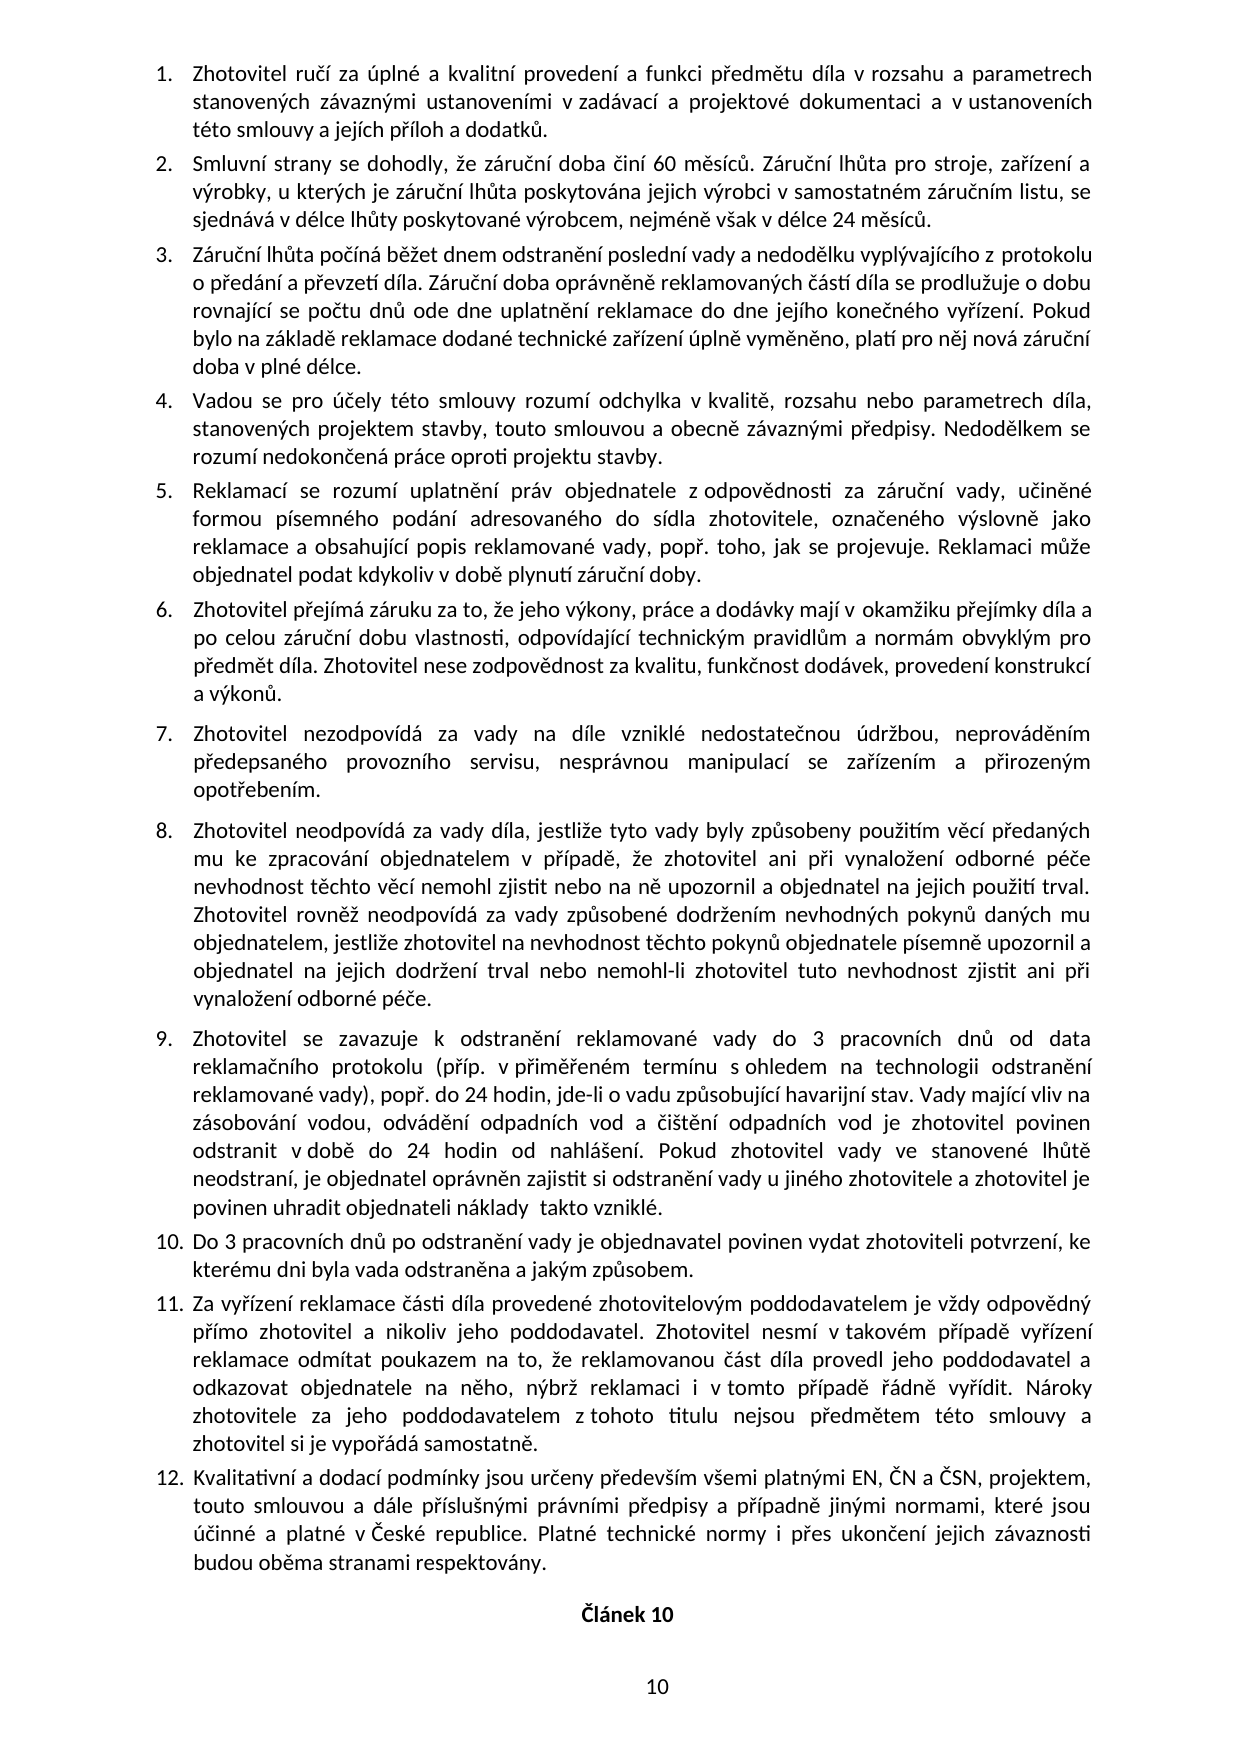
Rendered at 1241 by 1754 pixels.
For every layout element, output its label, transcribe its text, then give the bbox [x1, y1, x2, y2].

list Záruční lhůta počíná běžet dnem odstranění poslední vady a nedodělku vyplývajícího z protokolu o předání a převzetí díla. Záruční doba oprávněně reklamovaných částí díla se prodlužuje o dobu rovnající se počtu dnů ode dne uplatnění reklamace do dne jejího konečného vyřízení. Pokud bylo na základě reklamace dodané technické zařízení úplně vyměněno, platí pro něj nová záruční doba v plné délce. [155, 240, 1093, 380]
list Zhotovitel ručí za úplné a kvalitní provedení a funkci předmětu díla v rozsahu a parametrech stanovených závaznými ustanoveními v zadávací a projektové dokumentaci a v ustanoveních této smlouvy a jejích příloh a dodatků. [155, 59, 1093, 143]
list Zhotovitel nezodpovídá za vady na díle vzniklé nedostatečnou údržbou, neprováděním předepsaného provozního servisu, nesprávnou manipulací se zařízením a přirozeným opotřebením. [156, 719, 1093, 803]
list Zhotovitel přejímá záruku za to, že jeho výkony, práce a dodávky mají v okamžiku přejímky díla a po celou záruční dobu vlastnosti, odpovídající technickým pravidlům a normám obvyklým pro předmět díla. Zhotovitel nese zodpovědnost za kvalitu, funkčnost dodávek, provedení konstrukcí a výkonů. [156, 595, 1093, 707]
list Reklamací se rozumí uplatnění práv objednatele z odpovědnosti za záruční vady, učiněné formou písemného podání adresovaného do sídla zhotovitele, označeného výslovně jako reklamace a obsahující popis reklamované vady, popř. toho, jak se projevuje. Reklamaci může objednatel podat kdykoliv v době plynutí záruční doby. [155, 476, 1093, 588]
list Do 3 pracovních dnů po odstranění vady je objednavatel povinen vydat zhotoviteli potvrzení, ke kterému dni byla vada odstraněna a jakým způsobem. [155, 1227, 1093, 1283]
list Zhotovitel se zavazuje k odstranění reklamované vady do 3 pracovních dnů od data reklamačního protokolu (příp. v přiměřeném termínu s ohledem na technologii odstranění reklamované vady), popř. do 24 hodin, jde-li o vadu způsobující havarijní stav. Vady mající vliv na zásobování vodou, odvádění odpadních vod a čištění odpadních vod je zhotovitel povinen odstranit v době do 24 hodin od nahlášení. Pokud zhotovitel vady ve stanovené lhůtě neodstraní, je objednatel oprávněn zajistit si odstranění vady u jiného zhotovitele a zhotovitel je povinen uhradit objednateli náklady takto vzniklé. [155, 1024, 1093, 1221]
list Kvalitativní a dodací podmínky jsou určeny především všemi platnými EN, ČN a ČSN, projektem, touto smlouvou a dále příslušnými právními předpisy a případně jinými normami, které jsou účinné a platné v České republice. Platné technické normy i přes ukončení jejich závaznosti budou oběma stranami respektovány. [156, 1463, 1093, 1576]
list Vadou se pro účely této smlouvy rozumí odchylka v kvalitě, rozsahu nebo parametrech díla, stanovených projektem stavby, touto smlouvou a obecně závaznými předpisy. Nedodělkem se rozumí nedokončená práce oproti projektu stavby. [155, 386, 1093, 470]
list Zhotovitel neodpovídá za vady díla, jestliže tyto vady byly způsobeny použitím věcí předaných mu ke zpracování objednatelem v případě, že zhotovitel ani při vynaložení odborné péče nevhodnost těchto věcí nemohl zjistit nebo na ně upozornil a objednatel na jejich použití trval. Zhotovitel rovněž neodpovídá za vady způsobené dodržením nevhodných pokynů daných mu objednatelem, jestliže zhotovitel na nevhodnost těchto pokynů objednatele písemně upozornil a objednatel na jejich dodržení trval nebo nemohl-li zhotovitel tuto nevhodnost zjistit ani při vynaložení odborné péče. [156, 816, 1093, 1012]
list Za vyřízení reklamace části díla provedené zhotovitelovým poddodavatelem je vždy odpovědný přímo zhotovitel a nikoliv jeho poddodavatel. Zhotovitel nesmí v takovém případě vyřízení reklamace odmítat poukazem na to, že reklamovanou část díla provedl jeho poddodavatel a odkazovat objednatele na něho, nýbrž reklamaci i v tomto případě řádně vyřídit. Nároky zhotovitele za jeho poddodavatelem z tohoto titulu nejsou předmětem této smlouvy a zhotovitel si je vypořádá samostatně. [155, 1289, 1093, 1457]
list Smluvní strany se dohodly, že záruční doba činí 60 měsíců. Záruční lhůta pro stroje, zařízení a výrobky, u kterých je záruční lhůta poskytována jejich výrobci v samostatném záručním listu, se sjednává v délce lhůty poskytované výrobcem, nejméně však v délce 24 měsíců. [155, 149, 1093, 233]
subtitle Článek 10 [162, 1601, 1093, 1629]
